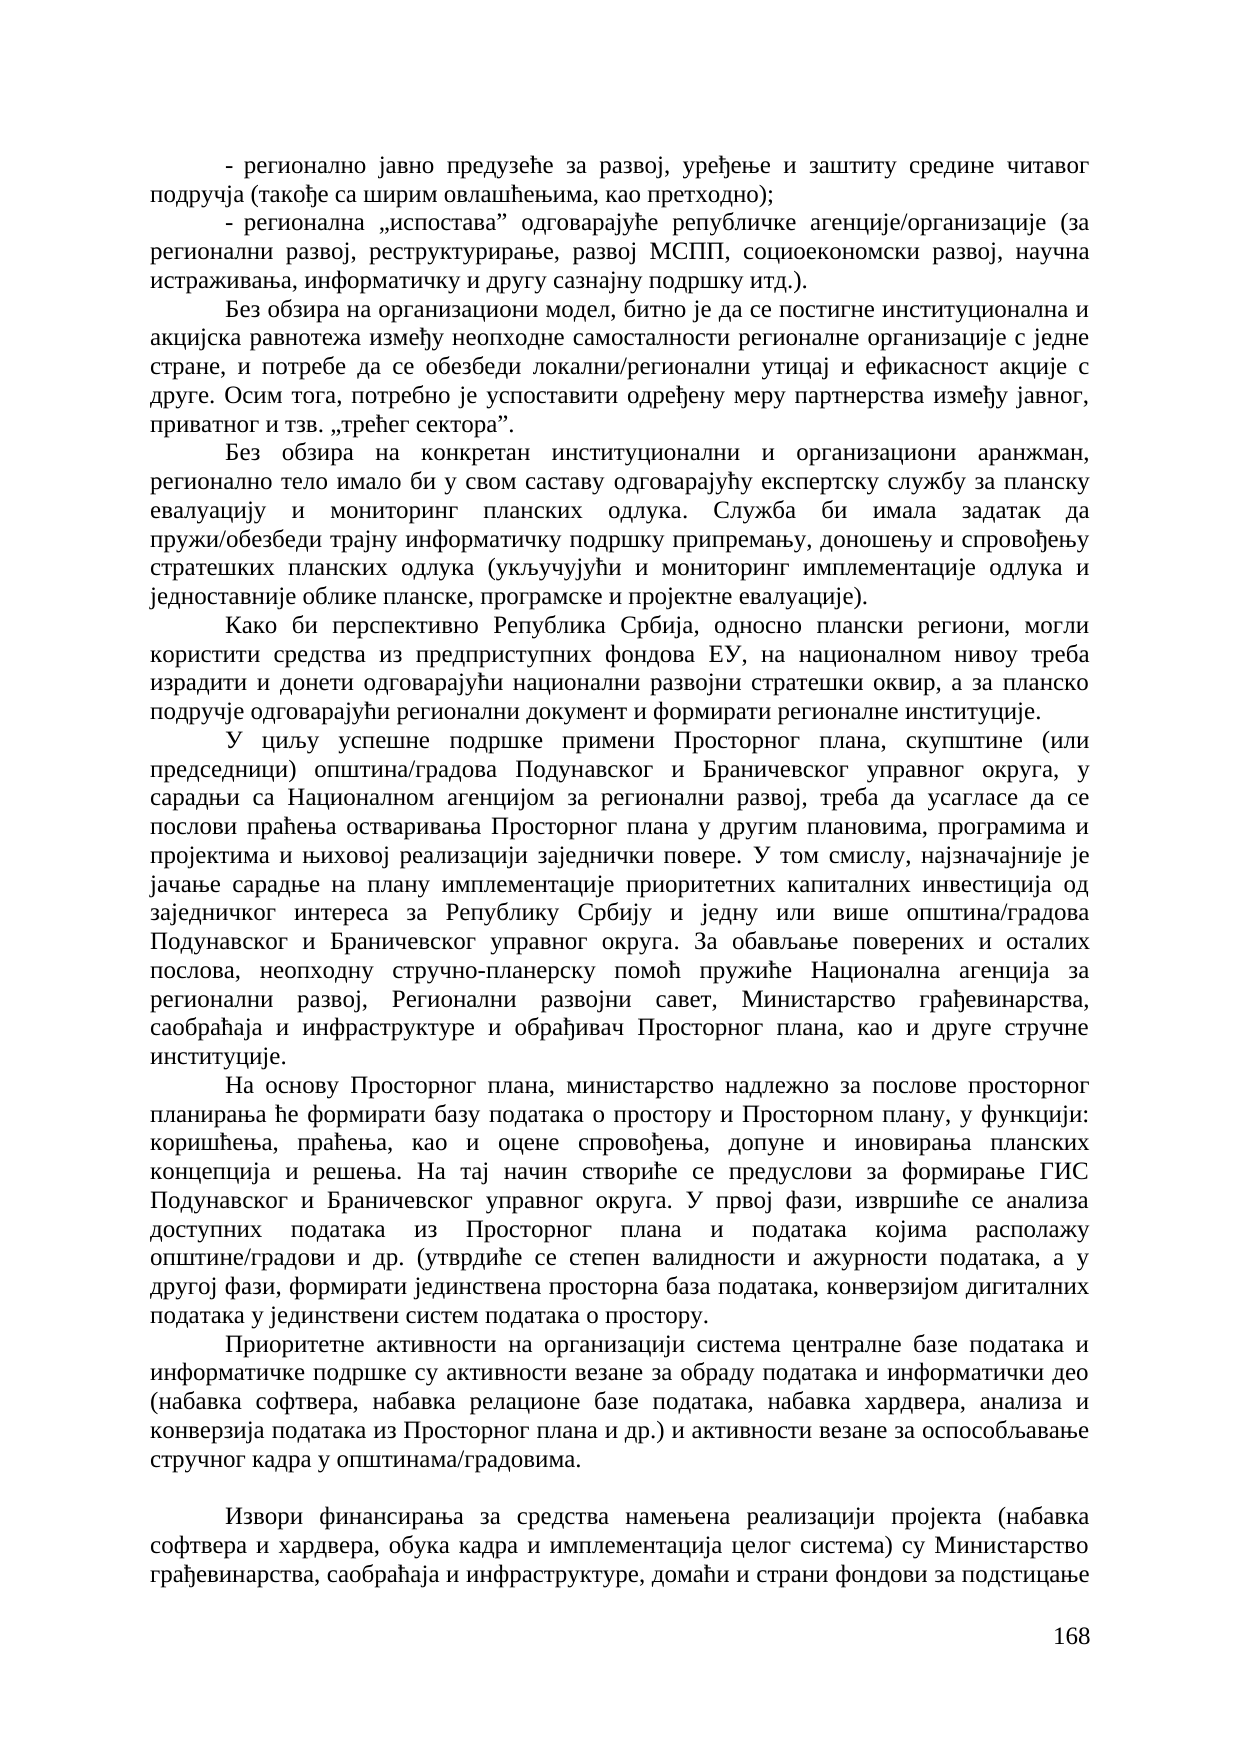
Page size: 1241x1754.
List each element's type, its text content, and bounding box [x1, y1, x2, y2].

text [150, 1501, 1090, 1587]
text Како би перспективно Република Србија, односно плански региони, могли користити средства из предприступних фондова ЕУ, на националном нивоу треба израдити и донети одговарајући национални развојни стратешки оквир, а за планско подручје одговарајући регионални документ и формирати регионалне институције. [150, 610, 1090, 725]
text Без обзира на организациони модел, битно је да се постигне институционална и акцијска равнотежа између неопходне самосталности регионалне организације с једне стране, и потребе да се обезбеди локални/регионални утицај и ефикасност акције с друге. Осим тога, потребно је успоставити одређену меру партнерства између јавног, приватног и тзв. „трећег сектора”. [150, 294, 1090, 437]
text На основу Просторног плана, министарство надлежно за послове просторног планирања ће формирати базу података о простору и Просторном плану, у функцији: коришћења, праћења, као и оцене спровођења, допуне и иновирања планских концепција и решења. На тај начин створиће се предуслови за формирање ГИС Подунавског и Браничевског управног округа. У првој фази, извршиће се анализа доступних података из Просторног плана и података којима располажу општине/градови и др. (утврдиће се степен валидности и ажурности података, а у другој фази, формирати јединствена просторна база података, конверзијом дигиталних података у јединствени систем података о простору. [150, 1070, 1090, 1329]
text Приоритетне активности на организацији система централне базе података и информатичке подршке су активности везане за обраду података и информатички део (набавка софтвера, набавка релационе базе података, набавка хардвера, анализа и конверзија података из Просторног плана и др.) и активности везане за оспособљавање стручног кадра у општинама/градовима. [150, 1329, 1090, 1472]
text Без обзира на конкретан институционални и организациони аранжман, регионално тело имало би у свом саставу одговарајућу експертску службу за планску евалуацију и мониторинг планских одлука. Служба би имала задатак да пружи/обезбеди трајну информатичку подршку припремању, доношењу и спровођењу стратешких планских одлука (укључујући и мониторинг имплементације одлука и једноставније облике планске, програмске и пројектне евалуације). [150, 437, 1090, 610]
text У циљу успешне подршке примени Просторног плана, скупштине (или председници) општина/градова Подунавског и Браничевског управног округа, у сарадњи са Националном агенцијом за регионални развој, треба да усагласе да се послови праћења остваривања Просторног плана у другим плановима, програмима и пројектима и њиховој реализацији заједнички повере. У том смислу, најзначајније је јачање сарадње на плану имплементације приоритетних капиталних инвестиција од заједничког интереса за Републику Србију и једну или више општина/градова Подунавског и Браничевског управног округа. За обављање поверених и осталих послова, неопходну стручно-планерску помоћ пружиће Национална агенција за регионални развој, Регионални развојни савет, Министарство грађевинарства, саобраћаја и инфраструктуре и обрађивач Просторног плана, као и друге стручне институције. [150, 725, 1090, 1070]
list регионално јавно предузеће за развој, уређење и заштиту средине читавог подручја (такође са ширим овлашћењима, као претходно); [150, 150, 1090, 207]
list регионална „испостава” одговарајуће републичке агенције/организације (за регионални развој, реструктурирање, развој МСПП, социоекономски развој, научна истраживања, информатичку и другу сазнајну подршку итд.). [150, 207, 1090, 294]
